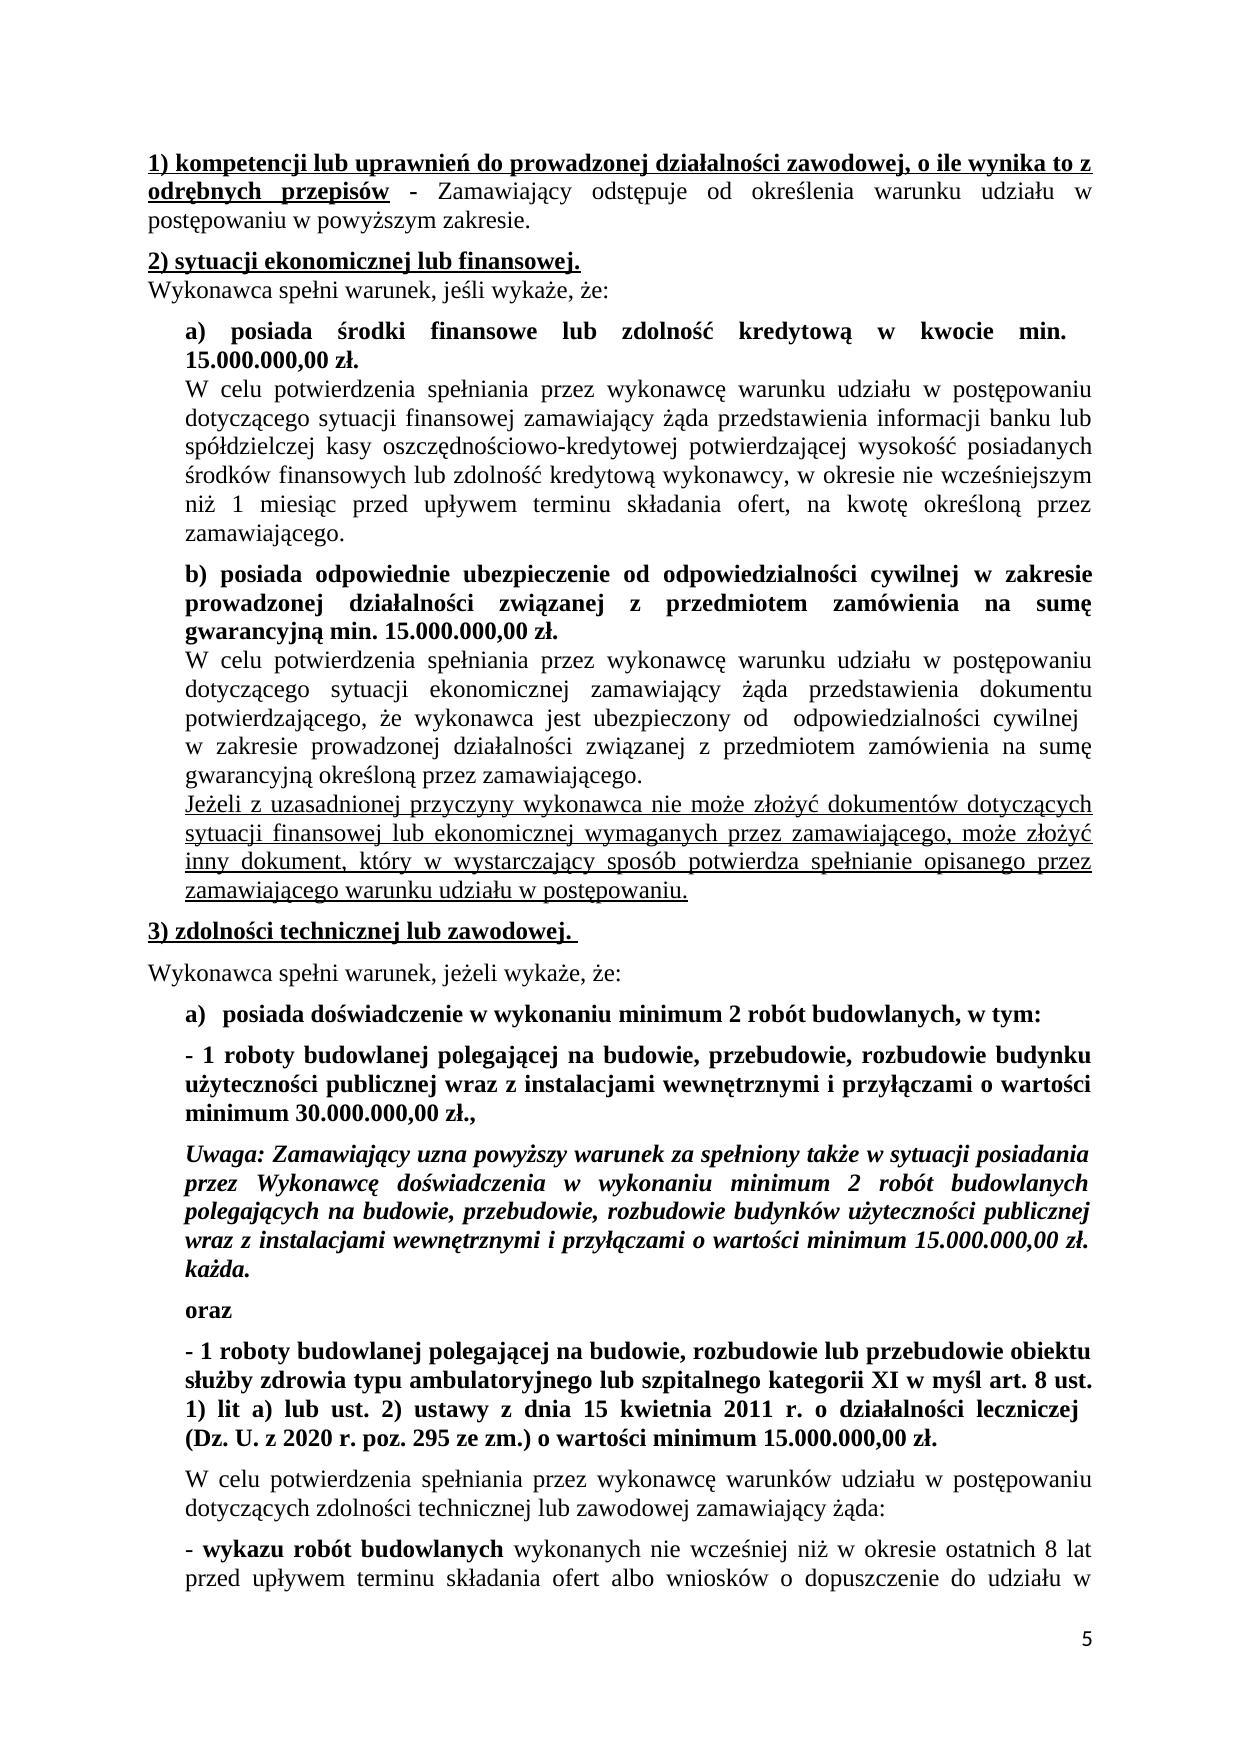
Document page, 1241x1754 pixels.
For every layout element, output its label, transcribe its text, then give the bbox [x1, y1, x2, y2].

text Uwaga: Zamawiający uzna powyższy warunek za spełniony także w sytuacji posiadania przez Wykonawcę doświadczenia w wykonaniu minimum 2 robót budowlanych polegających na budowie, przebudowie, rozbudowie budynków użyteczności publicznej wraz z instalacjami wewnętrznymi i przyłączami o wartości minimum 15.000.000,00 zł. każda. [185, 1139, 1093, 1283]
text W celu potwierdzenia spełniania przez wykonawcę warunku udziału w postępowaniu dotyczącego sytuacji finansowej zamawiający żąda przedstawienia informacji banku lub spółdzielczej kasy oszczędnościowo-kredytowej potwierdzającej wysokość posiadanych środków finansowych lub zdolność kredytową wykonawcy, w okresie nie wcześniejszym niż 1 miesiąc przed upływem terminu składania ofert, na kwotę określoną przez zamawiającego. [185, 374, 1093, 546]
text Wykonawca spełni warunek, jeżeli wykaże, że: [148, 958, 1093, 986]
text b) posiada odpowiednie ubezpieczenie od odpowiedzialności cywilnej w zakresie prowadzonej działalności związanej z przedmiotem zamówienia na sumę gwarancyjną min. 15.000.000,00 zł. [185, 559, 1093, 645]
text Jeżeli z uzasadnionej przyczyny wykonawca nie może złożyć dokumentów dotyczących sytuacji finansowej lub ekonomicznej wymaganych przez zamawiającego, może złożyć inny dokument, który w wystarczający sposób potwierdza spełnianie opisanego przez zamawiającego warunku udziału w postępowaniu. [185, 844, 1093, 904]
text - 1 roboty budowlanej polegającej na budowie, rozbudowie lub przebudowie obiektu służby zdrowia typu ambulatoryjnego lub szpitalnego kategorii XI w myśl art. 8 ust. 1) lit a) lub ust. 2) ustawy z dnia 15 kwietnia 2011 r. o działalności leczniczej (Dz. U. z 2020 r. poz. 295 ze zm.) o wartości minimum 15.000.000,00 zł. [185, 1336, 1093, 1451]
text Jeżeli z uzasadnionej przyczyny wykonawca nie może złożyć dokumentów dotyczących sytuacji finansowej lub ekonomicznej wymaganych przez zamawiającego, może złożyć inny dokument, który w wystarczający sposób potwierdza spełnianie opisanego przez zamawiającego warunku udziału w postępowaniu. [185, 789, 1093, 814]
text - 1 roboty budowlanej polegającej na budowie, przebudowie, rozbudowie budynku użyteczności publicznej wraz z instalacjami wewnętrznymi i przyłączami o wartości minimum 30.000.000,00 zł., [185, 1040, 1093, 1126]
text 3) zdolności technicznej lub zawodowej. [148, 916, 1093, 945]
text 2) sytuacji ekonomicznej lub finansowej. [148, 246, 1093, 275]
list posiada doświadczenie w wykonaniu minimum 2 robót budowlanych, w tym: [185, 999, 1093, 1028]
text a) posiada środki finansowe lub zdolność kredytową w kwocie min. 15.000.000,00 zł. [185, 316, 1093, 374]
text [185, 1534, 1093, 1591]
text W celu potwierdzenia spełniania przez wykonawcę warunków udziału w postępowaniu dotyczących zdolności technicznej lub zawodowej zamawiający żąda: [185, 1464, 1093, 1521]
text Jeżeli z uzasadnionej przyczyny wykonawca nie może złożyć dokumentów dotyczących sytuacji finansowej lub ekonomicznej wymaganych przez zamawiającego, może złożyć inny dokument, który w wystarczający sposób potwierdza spełnianie opisanego przez zamawiającego warunku udziału w postępowaniu. [185, 815, 1093, 843]
text W celu potwierdzenia spełniania przez wykonawcę warunku udziału w postępowaniu dotyczącego sytuacji ekonomicznej zamawiający żąda przedstawienia dokumentu potwierdzającego, że wykonawca jest ubezpieczony od odpowiedzialności cywilnej w zakresie prowadzonej działalności związanej z przedmiotem zamówienia na sumę gwarancyjną określoną przez zamawiającego. [185, 645, 1093, 789]
text 1) kompetencji lub uprawnień do prowadzonej działalności zawodowej, o ile wynika to z odrębnych przepisów - Zamawiający odstępuje od określenia warunku udziału w postępowaniu w powyższym zakresie. [148, 148, 1093, 173]
text oraz [185, 1295, 1093, 1324]
text Wykonawca spełni warunek, jeśli wykaże, że: [148, 275, 1093, 304]
text 1) kompetencji lub uprawnień do prowadzonej działalności zawodowej, o ile wynika to z odrębnych przepisów - Zamawiający odstępuje od określenia warunku udziału w postępowaniu w powyższym zakresie. [148, 174, 1093, 234]
